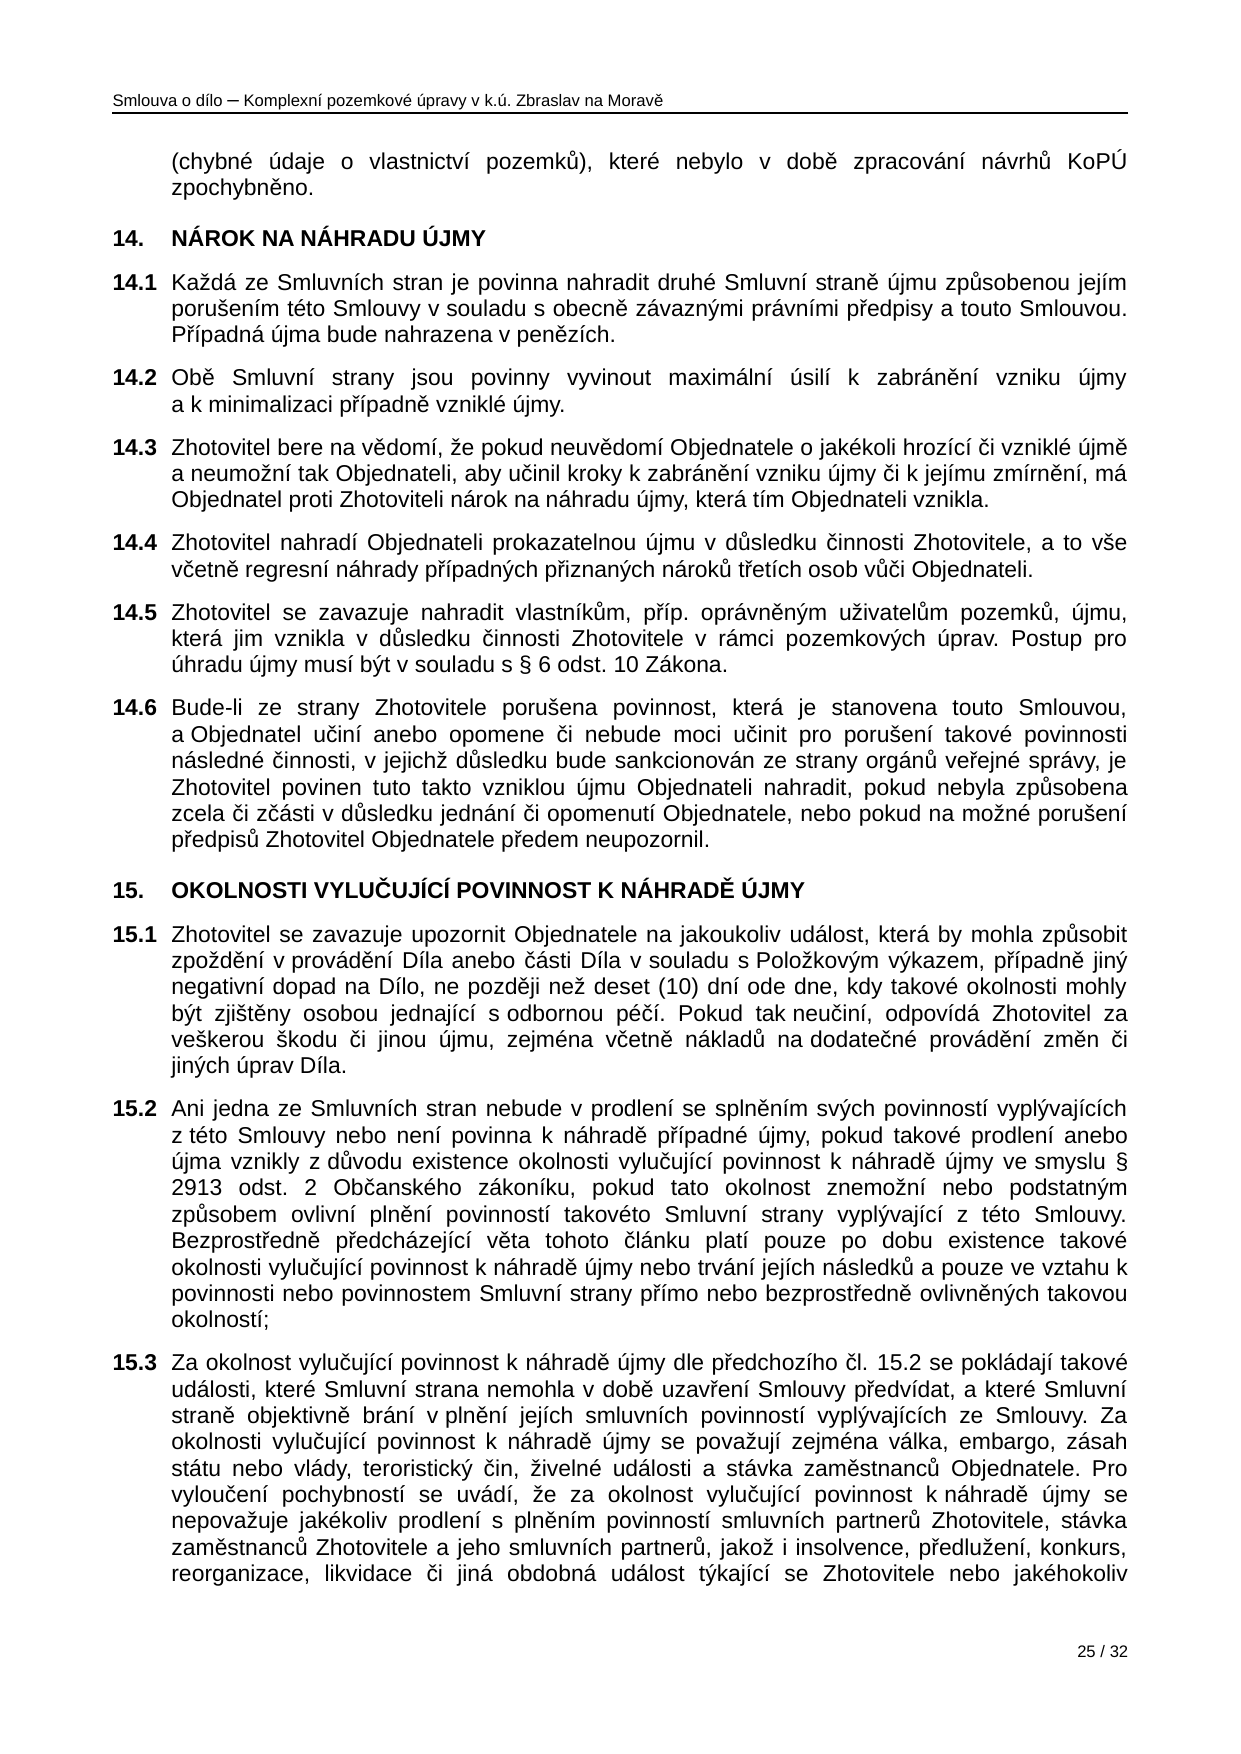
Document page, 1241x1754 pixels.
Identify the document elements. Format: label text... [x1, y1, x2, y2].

text Ani jedna ze Smluvních stran nebude v prodlení se splněním svých povinností vyplývajících z této Smlouvy nebo není povinna k náhradě případné újmy, pokud takové prodlení anebo újma vznikly z důvodu existence okolnosti vylučující povinnost k náhradě újmy ve smyslu § 2913 odst. 2 Občanského zákoníku, pokud tato okolnost znemožní nebo podstatným způsobem ovlivní plnění povinností takovéto Smluvní strany vyplývající z této Smlouvy. Bezprostředně předcházející věta tohoto článku platí pouze po dobu existence takové okolnosti vylučující povinnost k náhradě újmy nebo trvání jejích následků a pouze ve vztahu k povinnosti nebo povinnostem Smluvní strany přímo nebo bezprostředně ovlivněných takovou okolností; [112, 1095, 1128, 1332]
text Zhotovitel nahradí Objednateli prokazatelnou újmu v důsledku činnosti Zhotovitele, a to vše včetně regresní náhrady případných přiznaných nároků třetích osob vůči Objednateli. [112, 529, 1128, 582]
text Každá ze Smluvních stran je povinna nahradit druhé Smluvní straně újmu způsobenou jejím porušením této Smlouvy v souladu s obecně závaznými právními předpisy a touto Smlouvou. Případná újma bude nahrazena v penězích. [112, 268, 1128, 347]
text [112, 148, 1128, 200]
text Zhotovitel se zavazuje upozornit Objednatele na jakoukoliv událost, která by mohla způsobit zpoždění v provádění Díla anebo části Díla v souladu s Položkovým výkazem, případně jiný negativní dopad na Dílo, ne později než deset (10) dní ode dne, kdy takové okolnosti mohly být zjištěny osobou jednající s odbornou péčí. Pokud tak neučiní, odpovídá Zhotovitel za veškerou škodu či jinou újmu, zejména včetně nákladů na dodatečné provádění změn či jiných úprav Díla. [112, 921, 1128, 1079]
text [112, 1349, 1128, 1586]
text Zhotovitel se zavazuje nahradit vlastníkům, příp. oprávněným uživatelům pozemků, újmu, která jim vznikla v důsledku činnosti Zhotovitele v rámci pozemkových úprav. Postup pro úhradu újmy musí být v souladu s § 6 odst. 10 Zákona. [112, 599, 1128, 678]
text Zhotovitel bere na vědomí, že pokud neuvědomí Objednatele o jakékoli hrozící či vzniklé újmě a neumožní tak Objednateli, aby učinil kroky k zabránění vzniku újmy či k jejímu zmírnění, má Objednatel proti Zhotoviteli nárok na náhradu újmy, která tím Objednateli vznikla. [112, 433, 1128, 513]
text Obě Smluvní strany jsou povinny vyvinout maximální úsilí k zabránění vzniku újmy a k minimalizaci případně vzniklé újmy. [112, 364, 1128, 417]
text Okolnosti vylučující povinnost k náhradě újmy [112, 877, 1128, 904]
text Bude-li ze strany Zhotovitele porušena povinnost, která je stanovena touto Smlouvou, a Objednatel učiní anebo opomene či nebude moci učinit pro porušení takové povinnosti následné činnosti, v jejichž důsledku bude sankcionován ze strany orgánů veřejné správy, je Zhotovitel povinen tuto takto vzniklou újmu Objednateli nahradit, pokud nebyla způsobena zcela či zčásti v důsledku jednání či opomenutí Objednatele, nebo pokud na možné porušení předpisů Zhotovitel Objednatele předem neupozornil. [112, 694, 1128, 852]
text Nárok na náhradu újmy [112, 225, 1128, 252]
